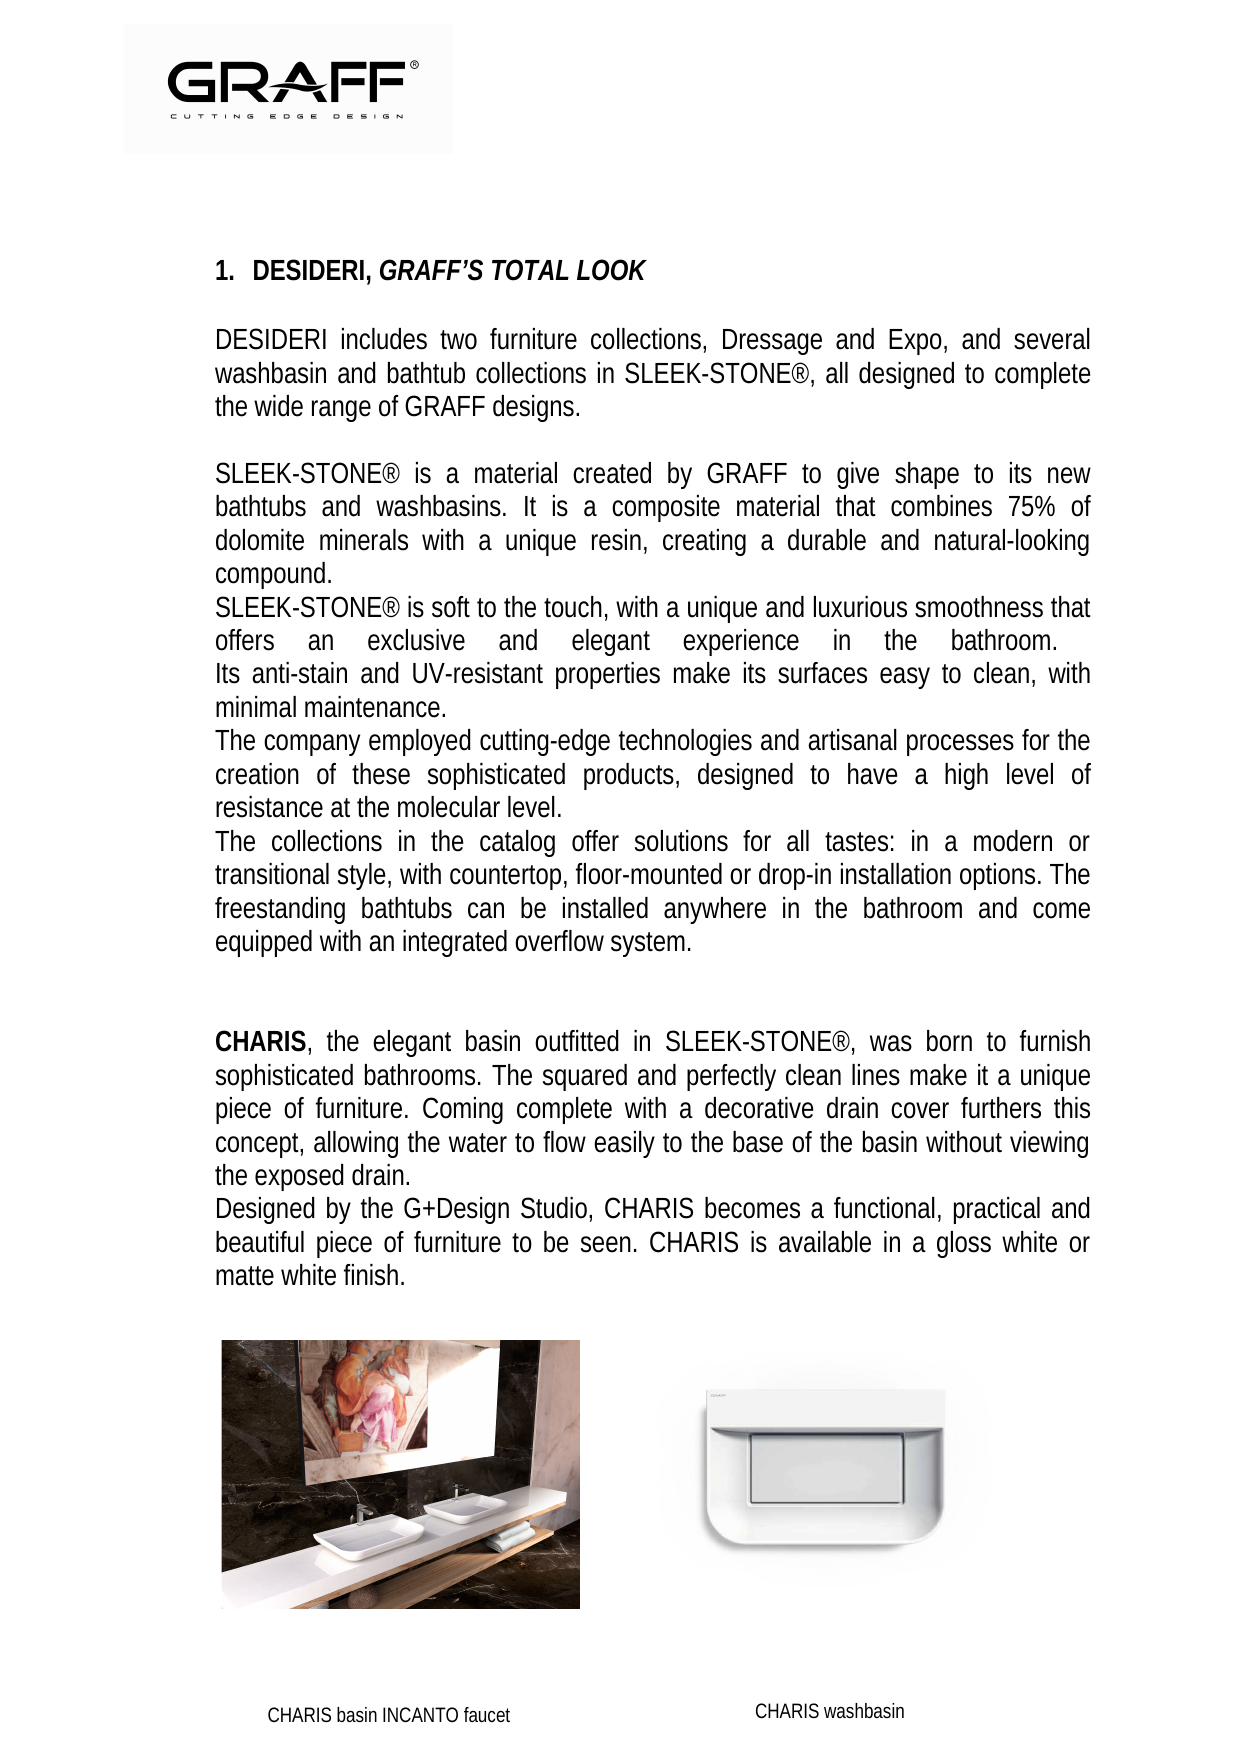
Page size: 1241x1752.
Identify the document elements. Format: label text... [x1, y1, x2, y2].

picture [221, 1340, 580, 1609]
text CHARIS, the elegant basin outfitted in SLEEK-STONE®, was born to furnish sophisticated bathrooms. The squared and perfectly clean lines make it a unique piece of furniture. Coming complete with a decorative drain cover furthers this concept, allowing the water to flow easily to the base of the basin without viewing the exposed drain. [215, 1024, 1092, 1192]
text Designed by the G+Design Studio, CHARIS becomes a functional, practical and beautiful piece of furniture to be seen. CHARIS is available in a gloss white or matte white finish. [215, 1192, 1092, 1292]
picture [123, 24, 453, 154]
text SLEEK-STONE® is a material created by GRAFF to give shape to its new bathtubs and washbasins. It is a composite material that combines 75% of dolomite minerals with a unique resin, creating a durable and natural-looking compound. SLEEK-STONE® is soft to the touch, with a unique and luxurious smoothness that offers an exclusive and elegant experience in the bathroom. Its anti-stain and UV-resistant properties make its surfaces easy to clean, with minimal maintenance. [215, 456, 1092, 723]
picture [613, 1325, 1039, 1609]
list DESIDERI, GRAFF’s TOTAL LOOK [215, 247, 1092, 289]
text The collections in the catalog offer solutions for all tastes: in a modern or transitional style, with countertop, floor-mounted or drop-in installation options. The freestanding bathtubs can be installed anywhere in the bathroom and come equipped with an integrated overflow system. [215, 824, 1092, 958]
text The company employed cutting-edge technologies and artisanal processes for the creation of these sophisticated products, designed to have a high level of resistance at the molecular level. [215, 723, 1092, 824]
text DESIDERI includes two furniture collections, Dressage and Expo, and several washbasin and bathtub collections in SLEEK-STONE®, all designed to complete the wide range of GRAFF designs. [215, 322, 1092, 423]
